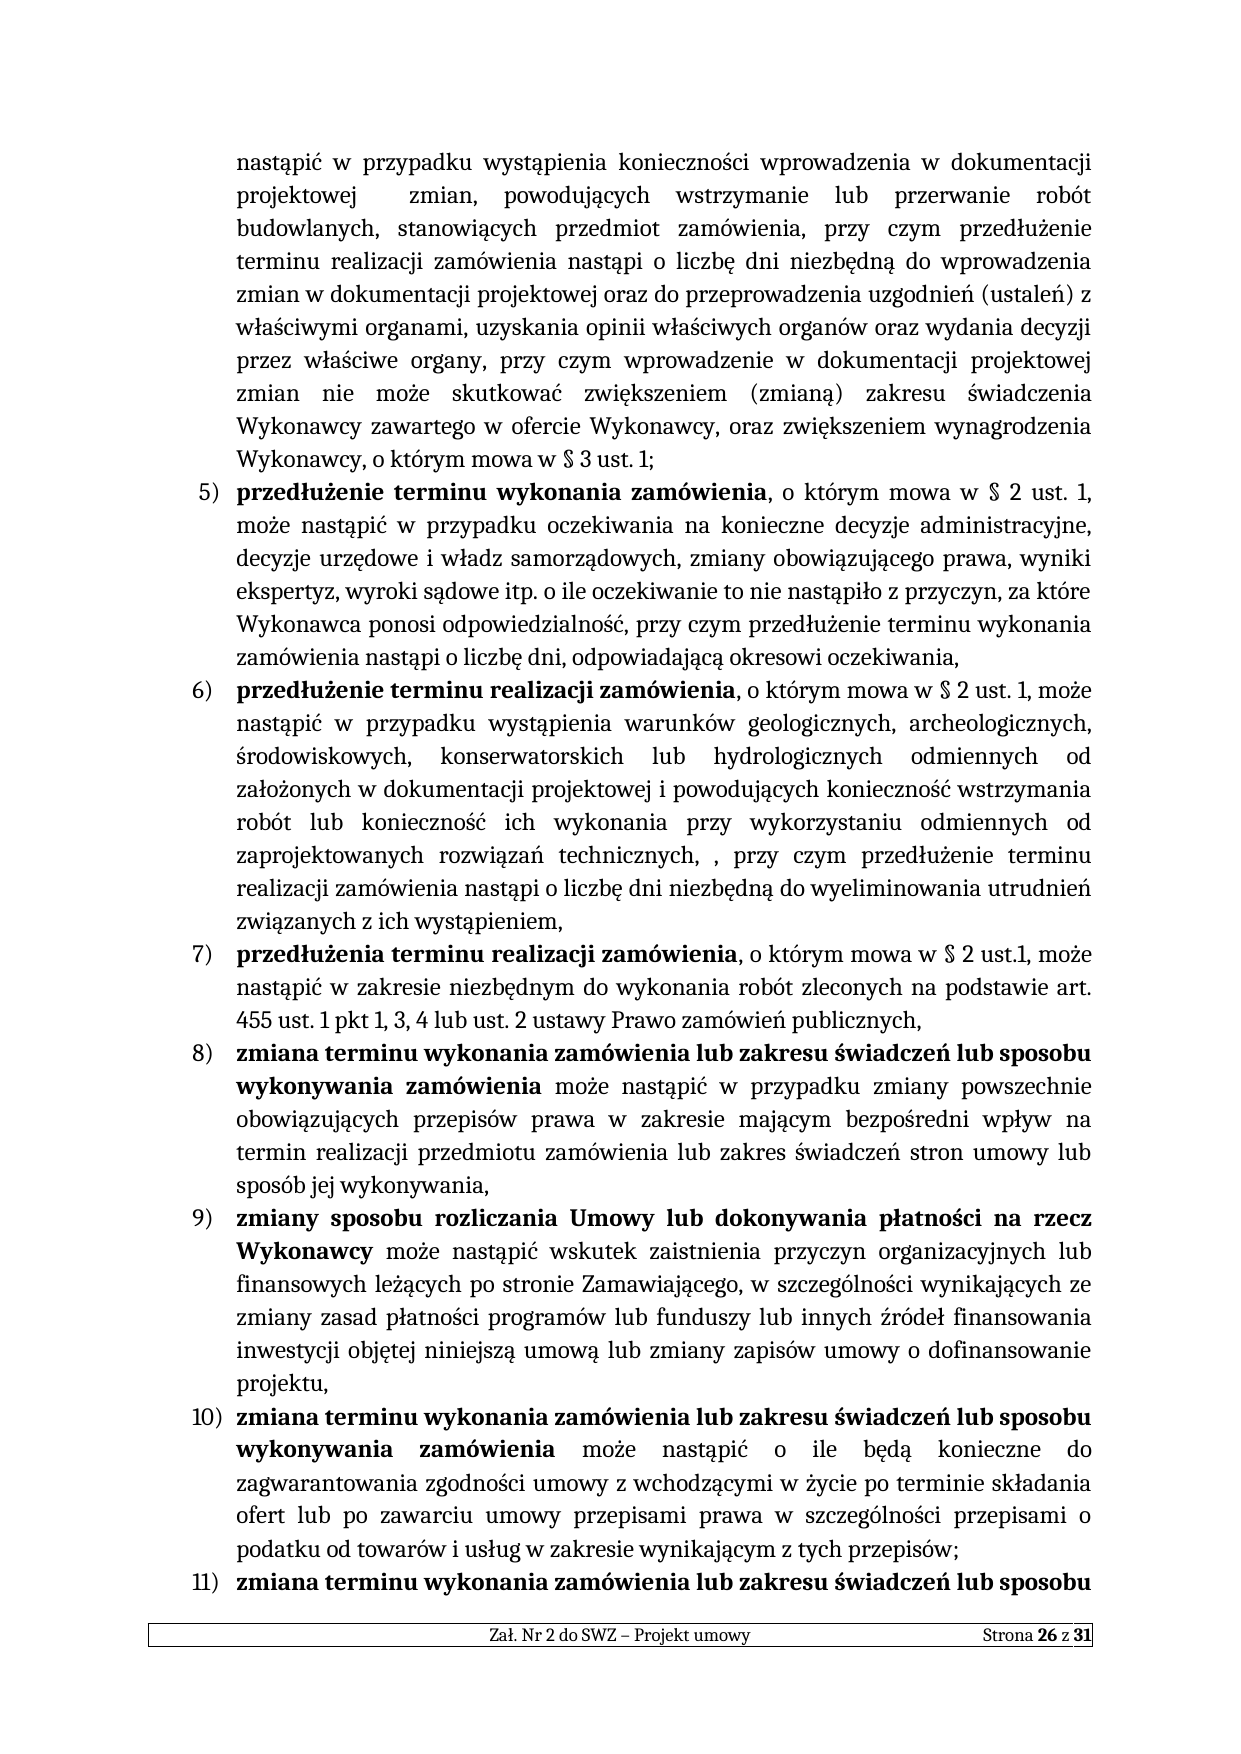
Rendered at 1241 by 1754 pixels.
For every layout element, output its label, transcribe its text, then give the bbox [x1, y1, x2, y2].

list przedłużenia terminu realizacji zamówienia, o którym mowa w § 2 ust.1, może nastąpić w zakresie niezbędnym do wykonania robót zleconych na podstawie art. 455 ust. 1 pkt 1, 3, 4 lub ust. 2 ustawy Prawo zamówień publicznych, [192, 940, 1093, 1035]
list zmiany sposobu rozliczania Umowy lub dokonywania płatności na rzecz Wykonawcy może nastąpić wskutek zaistnienia przyczyn organizacyjnych lub finansowych leżących po stronie Zamawiającego, w szczególności wynikających ze zmiany zasad płatności programów lub funduszy lub innych źródeł finansowania inwestycji objętej niniejszą umową lub zmiany zapisów umowy o dofinansowanie projektu, [192, 1204, 1093, 1398]
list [192, 1567, 1093, 1596]
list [192, 148, 1093, 473]
list zmiana terminu wykonania zamówienia lub zakresu świadczeń lub sposobu wykonywania zamówienia może nastąpić o ile będą konieczne do zagwarantowania zgodności umowy z wchodzącymi w życie po terminie składania ofert lub po zawarciu umowy przepisami prawa w szczególności przepisami o podatku od towarów i usług w zakresie wynikającym z tych przepisów; [192, 1402, 1093, 1563]
list zmiana terminu wykonania zamówienia lub zakresu świadczeń lub sposobu wykonywania zamówienia może nastąpić w przypadku zmiany powszechnie obowiązujących przepisów prawa w zakresie mającym bezpośredni wpływ na termin realizacji przedmiotu zamówienia lub zakres świadczeń stron umowy lub sposób jej wykonywania, [192, 1039, 1093, 1200]
list przedłużenie terminu wykonania zamówienia, o którym mowa w § 2 ust. 1, może nastąpić w przypadku oczekiwania na konieczne decyzje administracyjne, decyzje urzędowe i władz samorządowych, zmiany obowiązującego prawa, wyniki ekspertyz, wyroki sądowe itp. o ile oczekiwanie to nie nastąpiło z przyczyn, za które Wykonawca ponosi odpowiedzialność, przy czym przedłużenie terminu wykonania zamówienia nastąpi o liczbę dni, odpowiadającą okresowi oczekiwania, [199, 478, 1093, 672]
list przedłużenie terminu realizacji zamówienia, o którym mowa w § 2 ust. 1, może nastąpić w przypadku wystąpienia warunków geologicznych, archeologicznych, środowiskowych, konserwatorskich lub hydrologicznych odmiennych od założonych w dokumentacji projektowej i powodujących konieczność wstrzymania robót lub konieczność ich wykonania przy wykorzystaniu odmiennych od zaprojektowanych rozwiązań technicznych, , przy czym przedłużenie terminu realizacji zamówienia nastąpi o liczbę dni niezbędną do wyeliminowania utrudnień związanych z ich wystąpieniem, [192, 676, 1093, 936]
